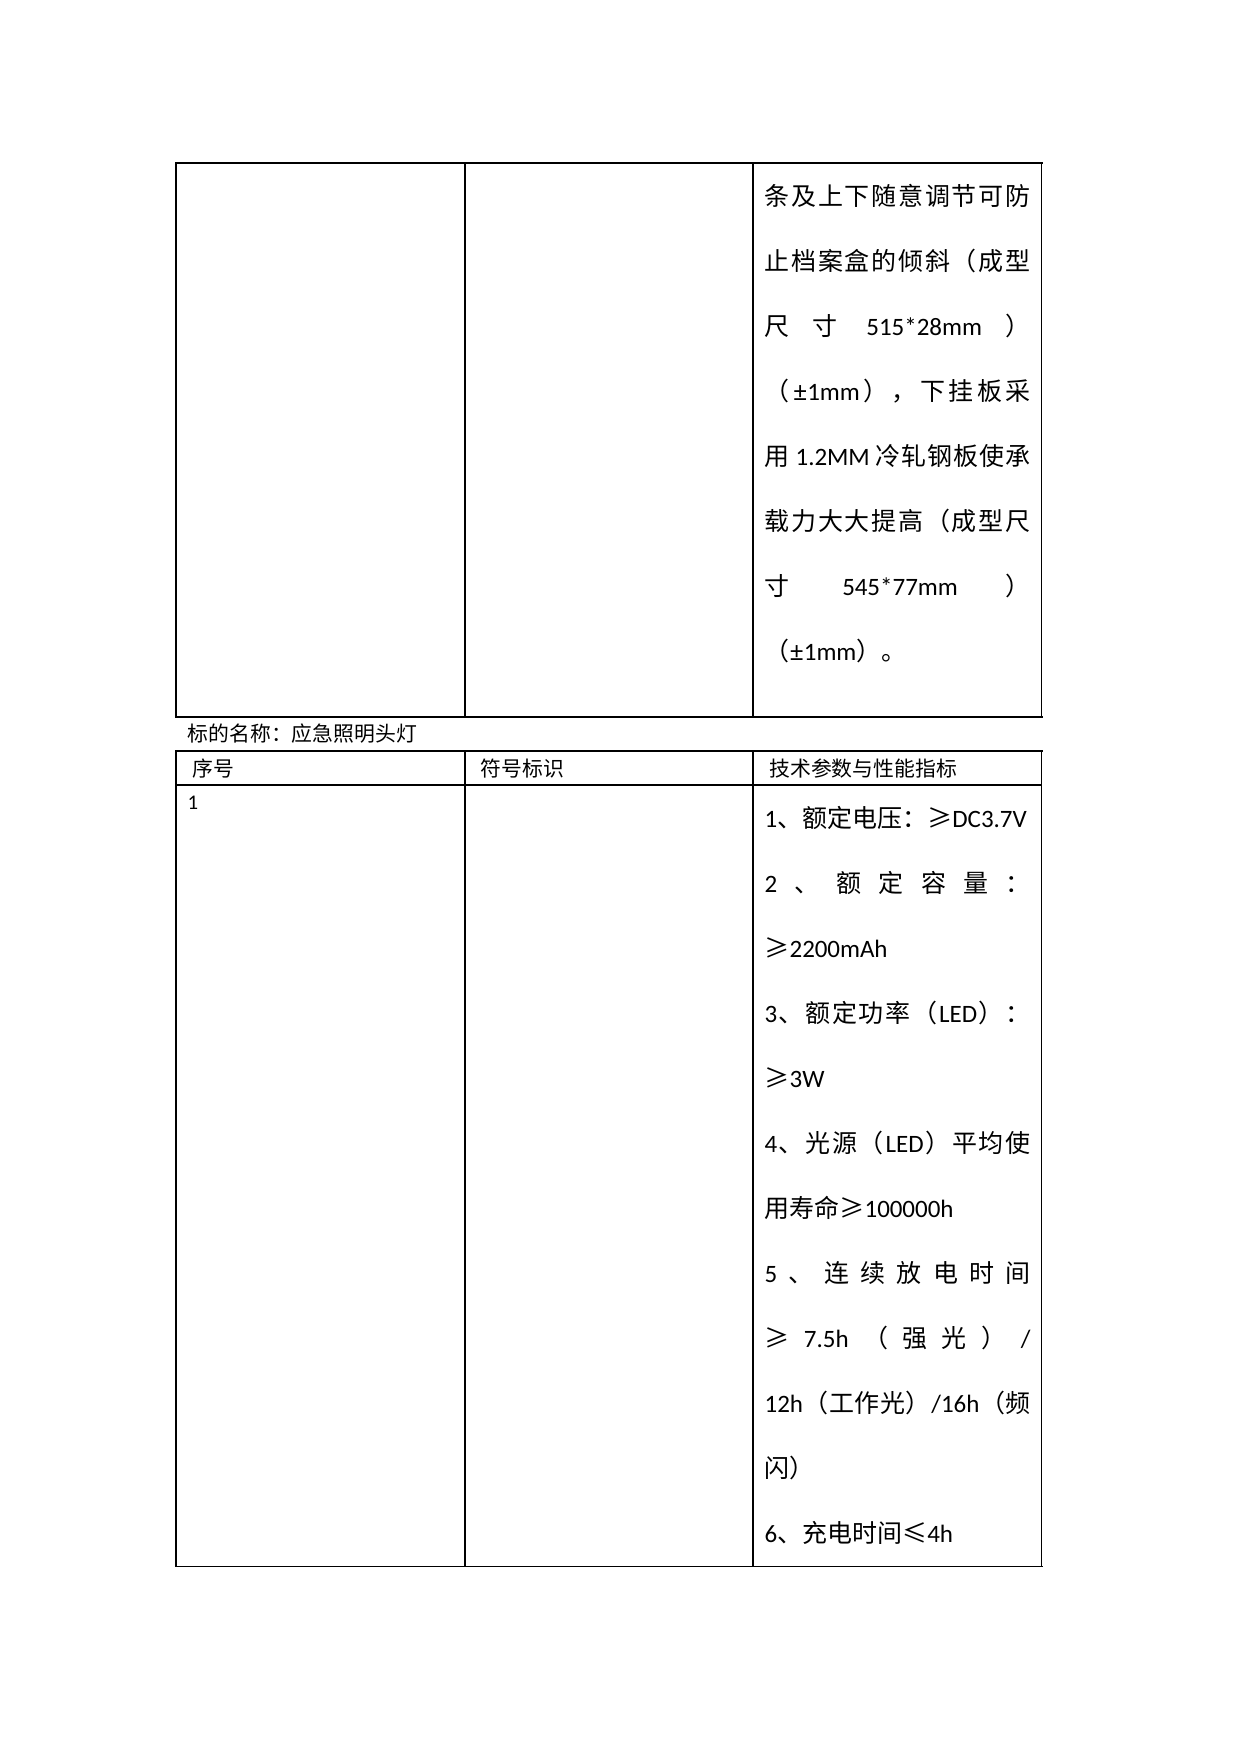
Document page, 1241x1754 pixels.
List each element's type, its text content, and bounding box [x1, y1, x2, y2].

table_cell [754, 164, 1041, 716]
table_cell 1 [177, 786, 464, 1566]
table_cell 1 [177, 164, 464, 716]
table_header 符号标识 [466, 752, 752, 784]
table_cell [466, 786, 752, 1566]
text 标的名称：应急照明头灯 [187, 718, 1053, 750]
table_header 序号 [177, 752, 464, 784]
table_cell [754, 786, 1041, 1566]
table_cell [466, 164, 752, 716]
table_header 技术参数与性能指标 [754, 752, 1041, 784]
